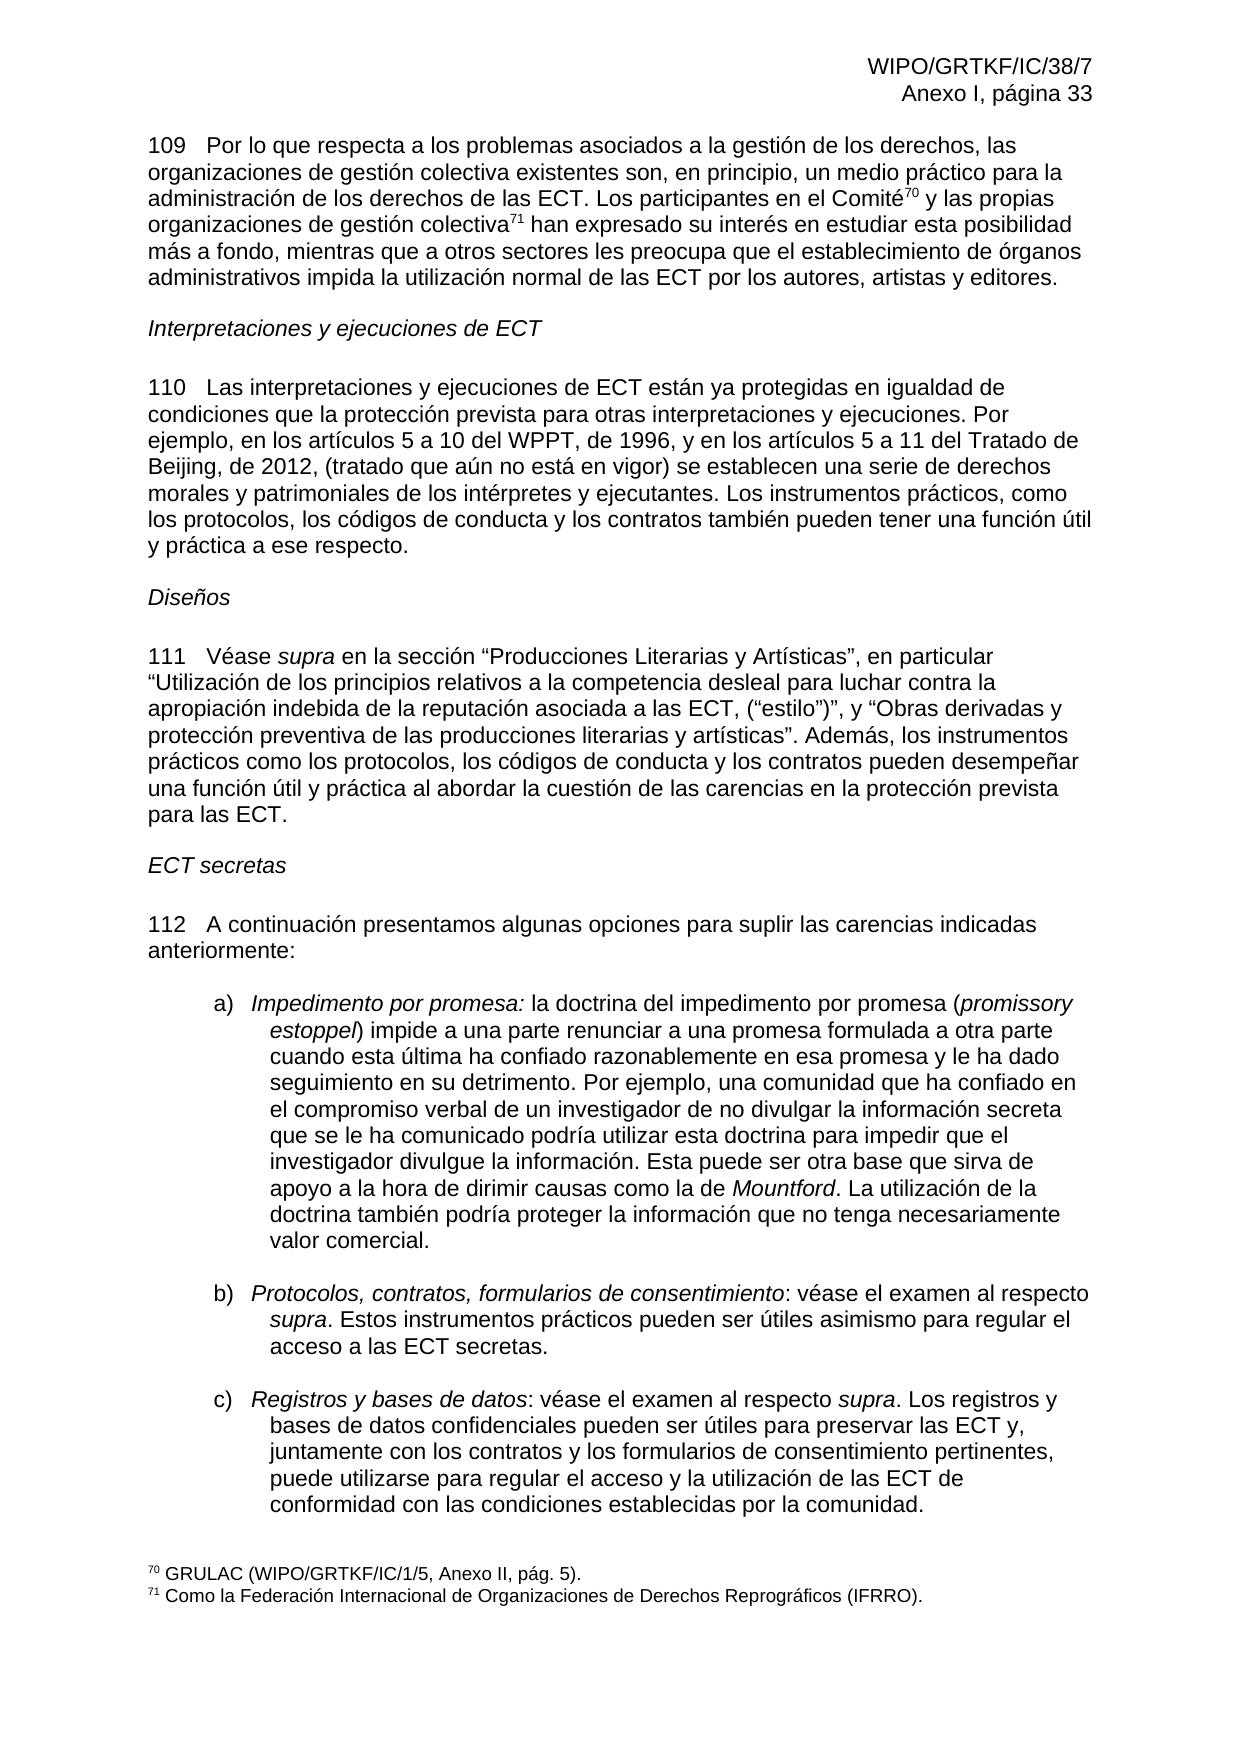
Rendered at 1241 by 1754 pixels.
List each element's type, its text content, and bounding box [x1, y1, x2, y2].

list Impedimento por promesa: la doctrina del impedimento por promesa (promissory estoppel) impide a una parte renunciar a una promesa formulada a otra parte cuando esta última ha confiado razonablemente en esa promesa y le ha dado seguimiento en su detrimento. Por ejemplo, una comunidad que ha confiado en el compromiso verbal de un investigador de no divulgar la información secreta que se le ha comunicado podría utilizar esta doctrina para impedir que el investigador divulgue la información. Esta puede ser otra base que sirva de apoyo a la hora de dirimir causas como la de Mountford. La utilización de la doctrina también podría proteger la información que no tenga necesariamente valor comercial. [213, 990, 1092, 1254]
text Véase supra en la sección “Producciones Literarias y Artísticas”, en particular “Utilización de los principios relativos a la competencia desleal para luchar contra la apropiación indebida de la reputación asociada a las ECT, (“estilo”)”, y “Obras derivadas y protección preventiva de las producciones literarias y artísticas”. Además, los instrumentos prácticos como los protocolos, los códigos de conducta y los contratos pueden desempeñar una función útil y práctica al abordar la cuestión de las carencias en la protección prevista para las ECT. [148, 643, 1092, 827]
subtitle Diseños [148, 584, 1092, 610]
text Por lo que respecta a los problemas asociados a la gestión de los derechos, las organizaciones de gestión colectiva existentes son, en principio, un medio práctico para la administración de los derechos de las ECT. Los participantes en el Comité y las propias organizaciones de gestión colectiva han expresado su interés en estudiar esta posibilidad más a fondo, mientras que a otros sectores les preocupa que el establecimiento de órganos administrativos impida la utilización normal de las ECT por los autores, artistas y editores. [148, 132, 1092, 290]
text Las interpretaciones y ejecuciones de ECT están ya protegidas en igualdad de condiciones que la protección prevista para otras interpretaciones y ejecuciones. Por ejemplo, en los artículos 5 a 10 del WPPT, de 1996, y en los artículos 5 a 11 del Tratado de Beijing, de 2012, (tratado que aún no está en vigor) se establecen una serie de derechos morales y patrimoniales de los intérpretes y ejecutantes. Los instrumentos prácticos, como los protocolos, los códigos de conducta y los contratos también pueden tener una función útil y práctica a ese respecto. [148, 374, 1092, 559]
list Registros y bases de datos: véase el examen al respecto supra. Los registros y bases de datos confidenciales pueden ser útiles para preservar las ECT y, juntamente con los contratos y los formularios de consentimiento pertinentes, puede utilizarse para regular el acceso y la utilización de las ECT de conformidad con las condiciones establecidas por la comunidad. [213, 1386, 1092, 1517]
subtitle Interpretaciones y ejecuciones de ECT [148, 315, 1092, 342]
text A continuación presentamos algunas opciones para suplir las carencias indicadas anteriormente: [148, 911, 1092, 964]
list Protocolos, contratos, formularios de consentimiento: véase el examen al respecto supra. Estos instrumentos prácticos pueden ser útiles asimismo para regular el acceso a las ECT secretas. [213, 1280, 1092, 1359]
subtitle ECT secretas [148, 852, 1092, 878]
